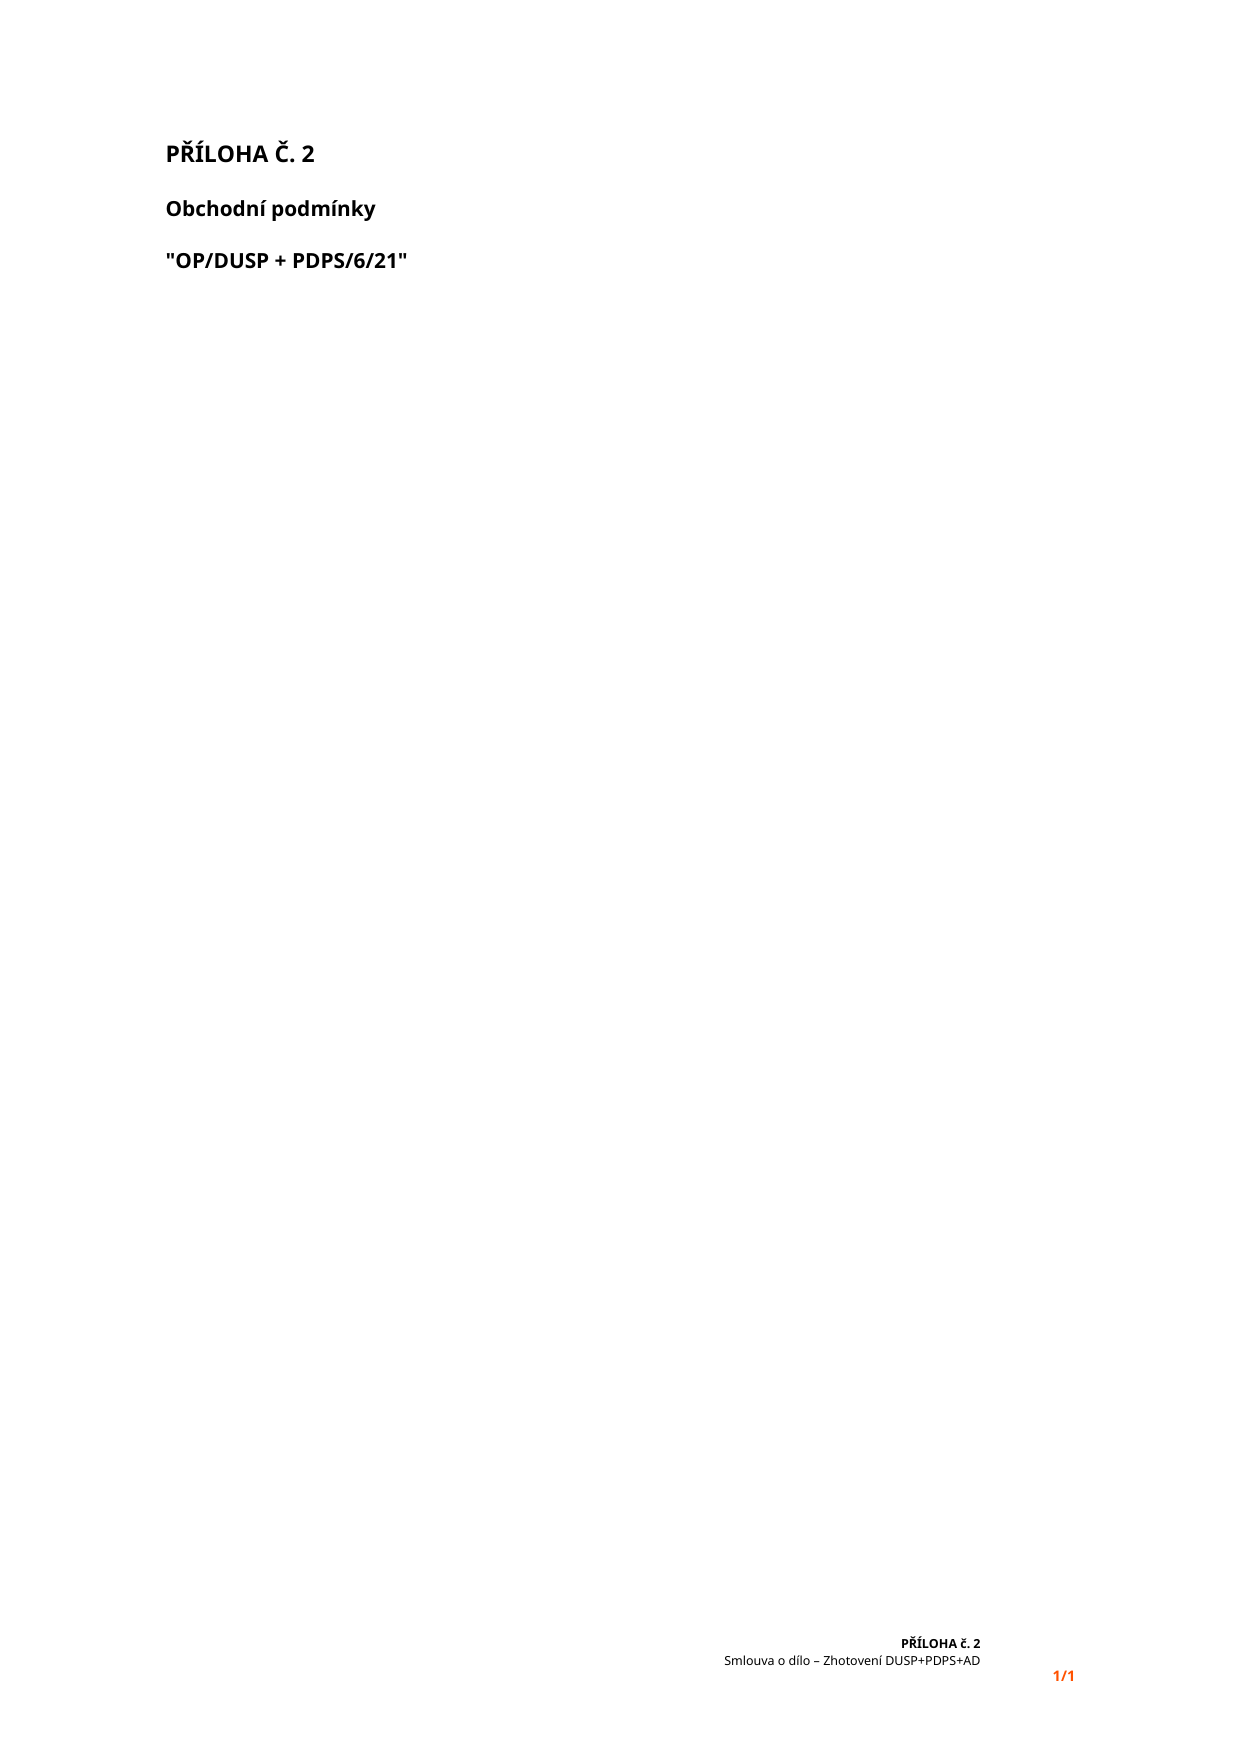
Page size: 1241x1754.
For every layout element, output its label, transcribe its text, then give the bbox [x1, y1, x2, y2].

text Obchodní podmínky [165, 194, 1075, 222]
text Příloha č. 2 [165, 138, 1075, 170]
text "OP/DUSP + PDPS/6/21" [165, 246, 1075, 274]
